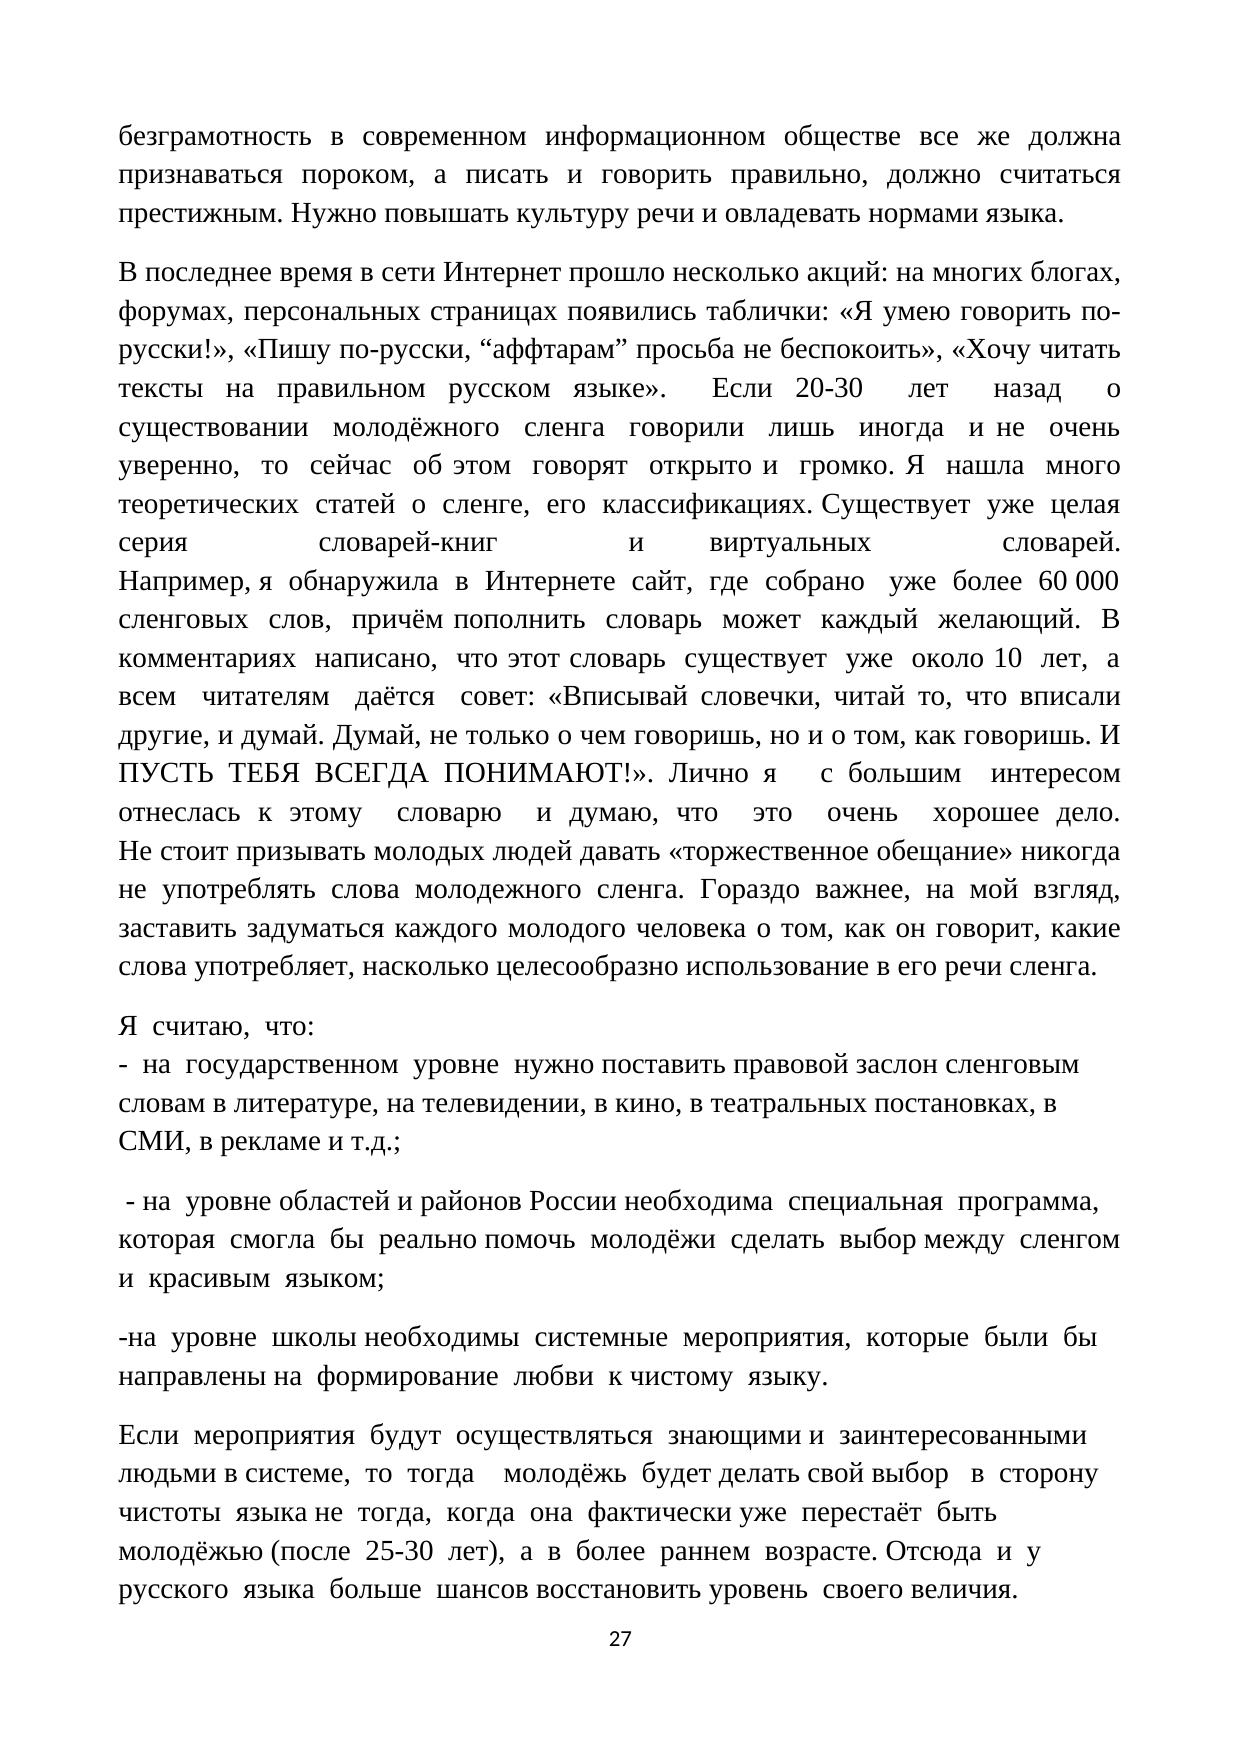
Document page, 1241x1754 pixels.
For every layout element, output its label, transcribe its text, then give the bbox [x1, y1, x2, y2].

text В последнее время в сети Интернет прошло несколько акций: на многих блогах, форумах, персональных страницах появились таблички: «Я умею говорить по-русски!», «Пишу по-русски, “аффтарам” просьба не беспокоить», «Хочу читать тексты на правильном русском языке». Если 20-30 лет назад о существовании молодёжного сленга говорили лишь иногда и не очень уверенно, то сейчас об этом говорят открыто и громко. Я нашла много теоретических статей о сленге, его классификациях. Существует уже целая серия словарей-книг и виртуальных словарей. Например, я обнаружила в Интернете сайт, где собрано уже более 60 000 сленговых слов, причём пополнить словарь может каждый желающий. В комментариях написано, что этот словарь существует уже около 10 лет, а всем читателям даётся совет: «Вписывай словечки, читай то, что вписали другие, и думай. Думай, не только о чем говоришь, но и о том, как говоришь. И ПУСТЬ ТЕБЯ ВСЕГДА ПОНИМАЮТ!». Лично я с большим интересом отнеслась к этому словарю и думаю, что это очень хорошее дело. Не стоит призывать молодых людей давать «торжественное обещание» никогда не употреблять слова молодежного сленга. Гораздо важнее, на мой взгляд, заставить задуматься каждого молодого человека о том, как он говорит, какие слова употребляет, насколько целесообразно использование в его речи сленга. [118, 254, 1122, 982]
text - на уровне областей и районов России необходима специальная программа, которая смогла бы реально помочь молодёжи сделать выбор между сленгом и красивым языком; [118, 1183, 1122, 1293]
text Если мероприятия будут осуществляться знающими и заинтересованными людьми в системе, то тогда молодёжь будет делать свой выбор в сторону чистоты языка не тогда, когда она фактически уже перестаёт быть молодёжью (после 25-30 лет), а в более раннем возрасте. Отсюда и у русского языка больше шансов восстановить уровень своего величия. [118, 1417, 1122, 1605]
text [118, 118, 1122, 229]
text -на уровне школы необходимы системные мероприятия, которые были бы направлены на формирование любви к чистому языку. [118, 1319, 1122, 1391]
text Я считаю, что: - на государственном уровне нужно поставить правовой заслон сленговым словам в литературе, на телевидении, в кино, в театральных постановках, в СМИ, в рекламе и т.д.; [118, 1008, 1122, 1157]
